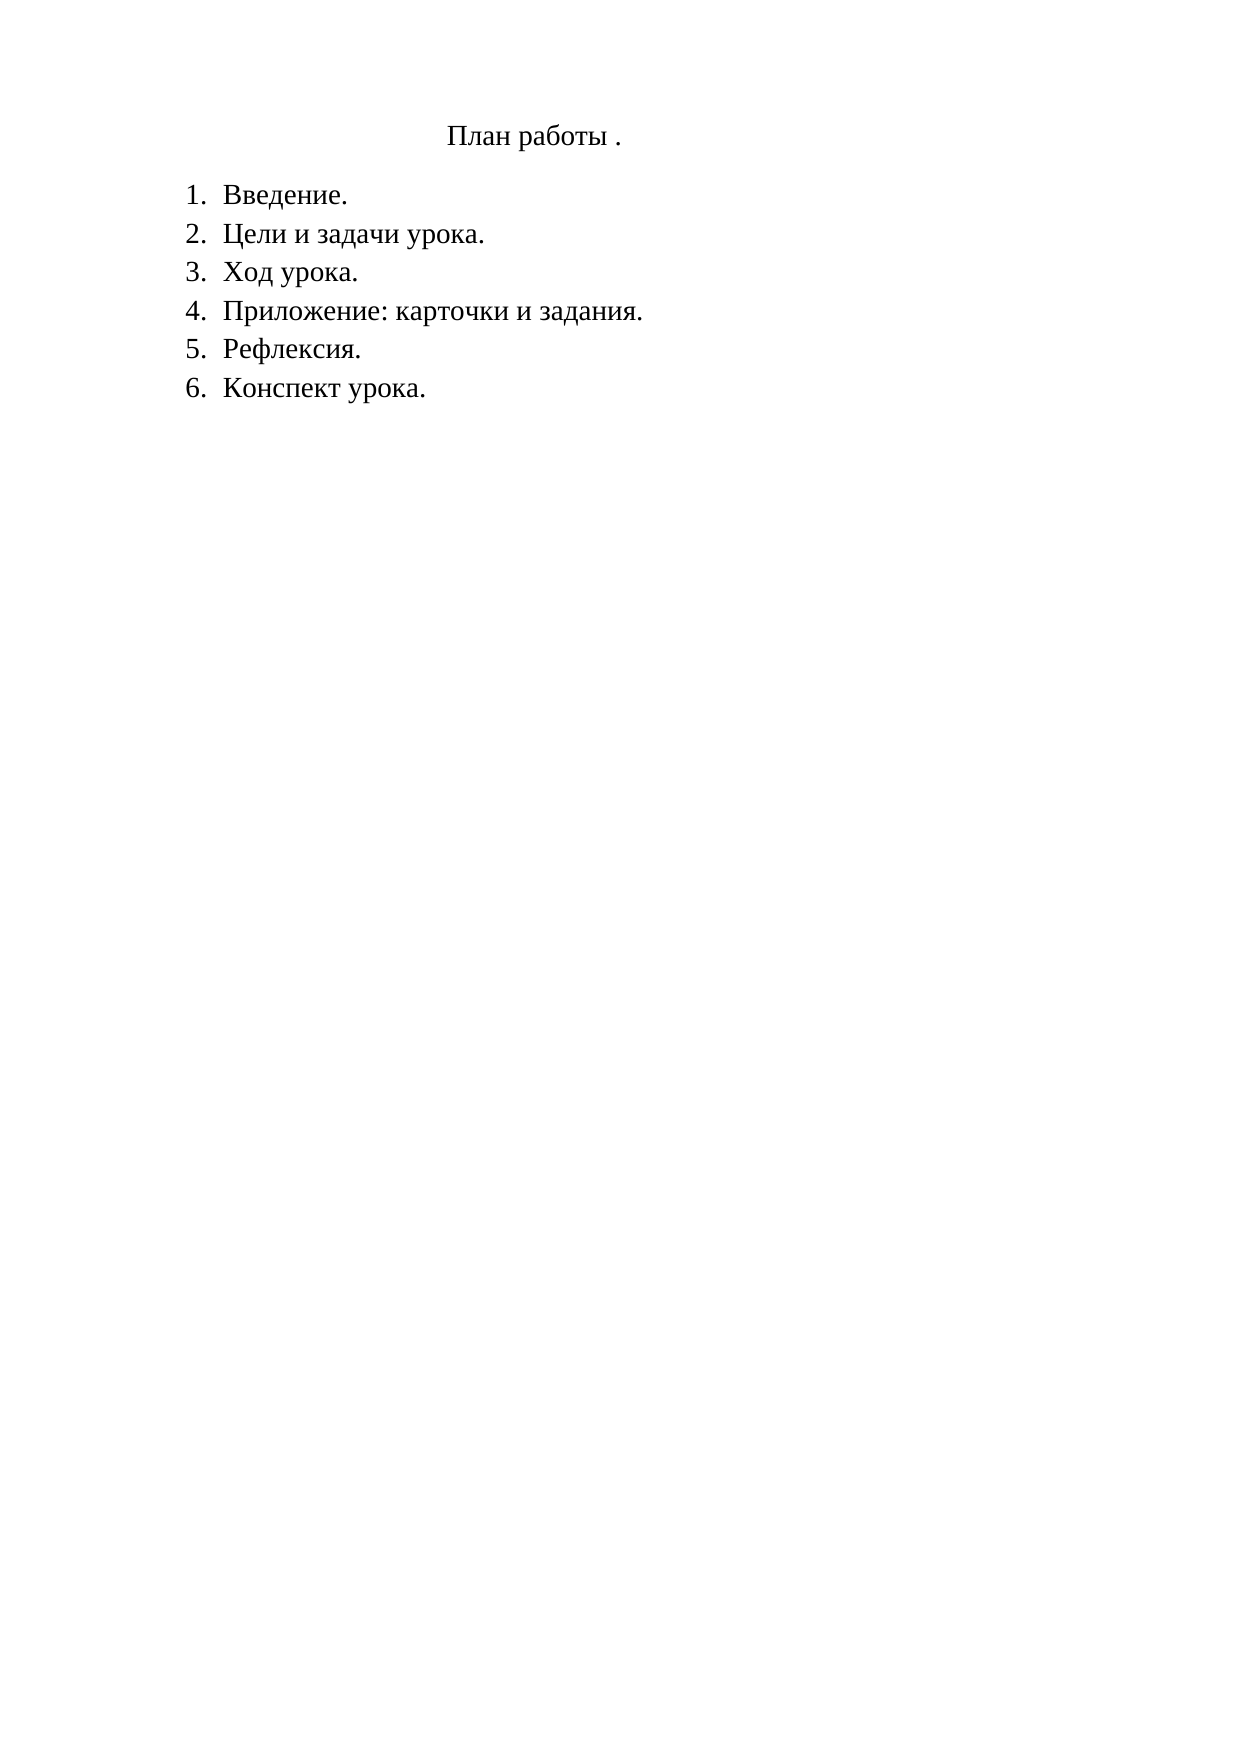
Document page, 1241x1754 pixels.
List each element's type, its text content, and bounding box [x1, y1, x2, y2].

list Приложение: карточки и задания. [185, 293, 1152, 327]
list Ход урока. [185, 254, 1152, 288]
text План работы . [148, 118, 1152, 152]
list Введение. [185, 177, 1152, 211]
list Конспект урока. [185, 370, 1152, 404]
list Цели и задачи урока. [185, 216, 1152, 249]
list Рефлексия. [185, 332, 1152, 365]
